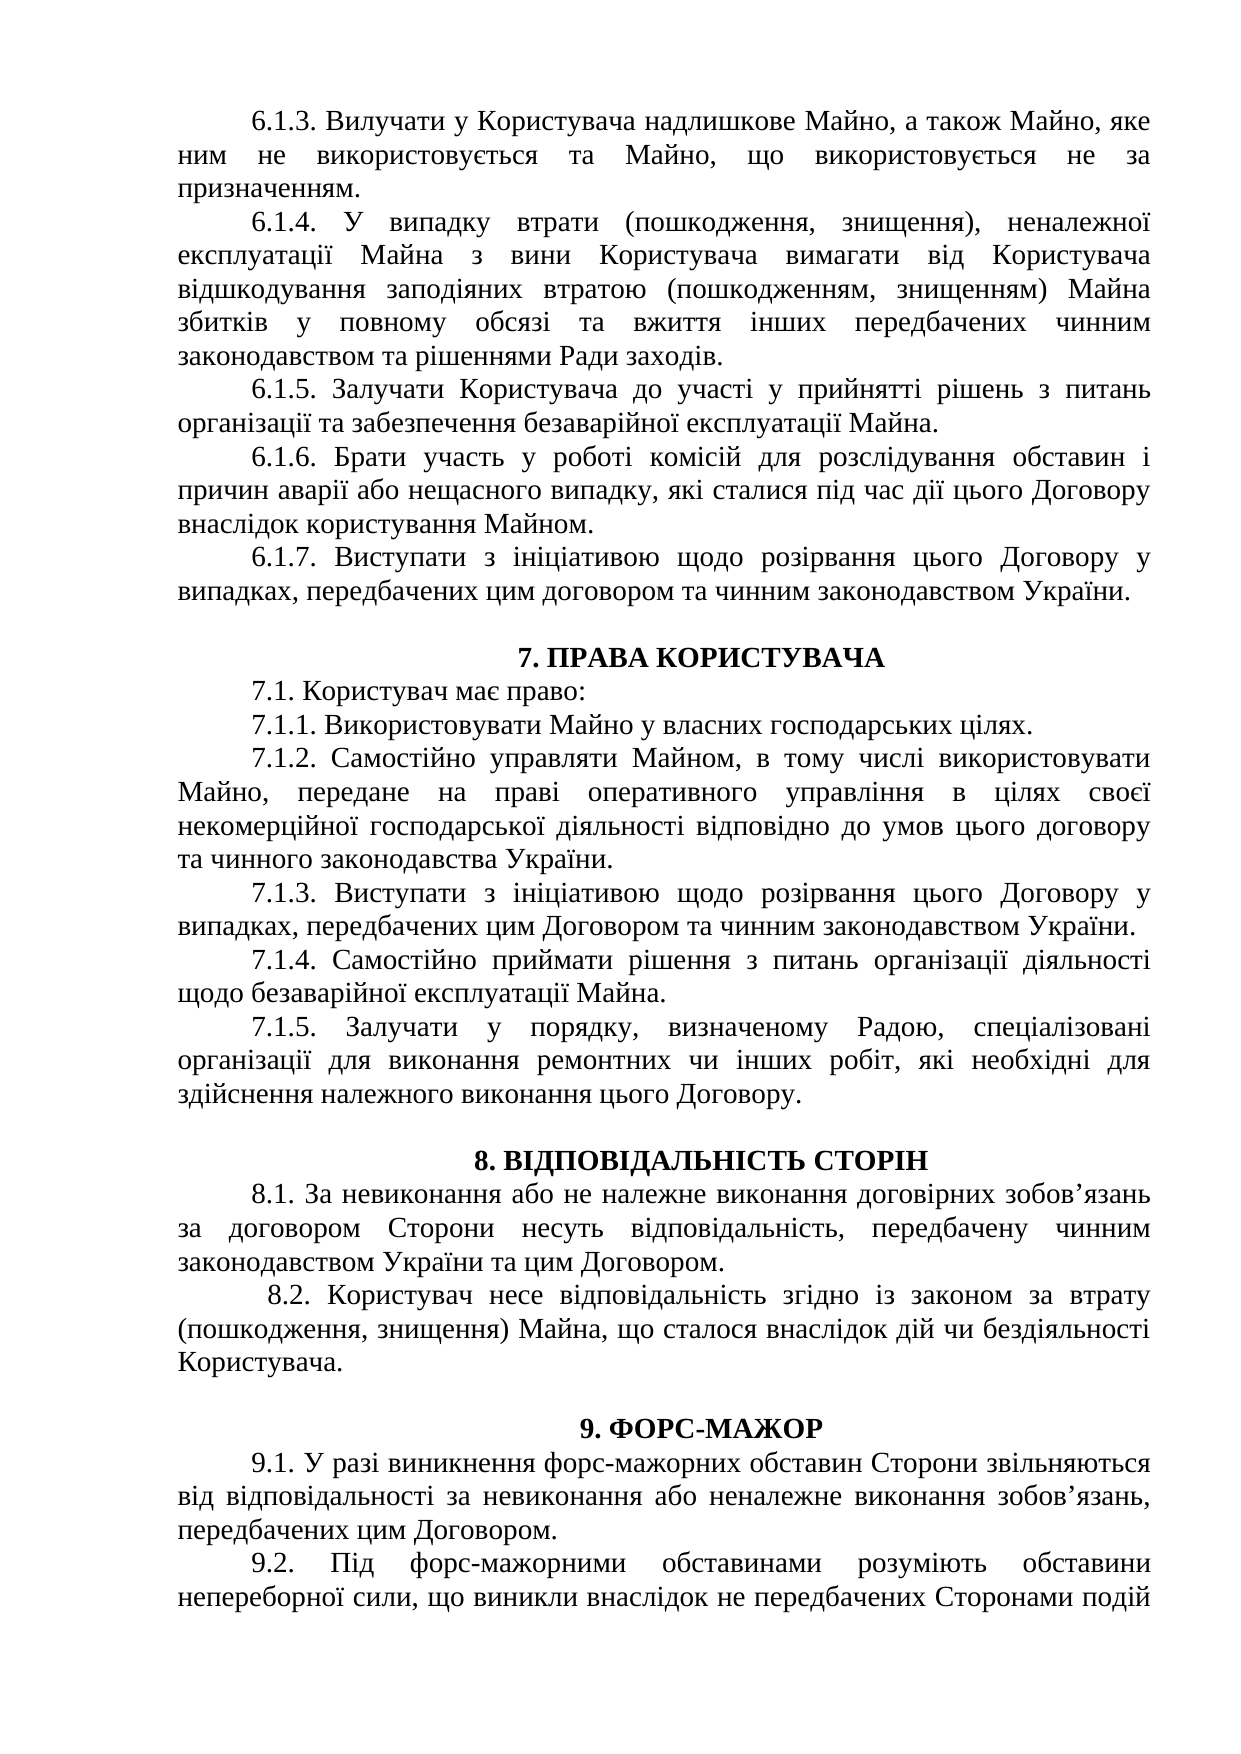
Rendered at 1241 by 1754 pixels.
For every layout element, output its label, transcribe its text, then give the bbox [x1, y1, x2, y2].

text 7.1.3. Виступати з ініціативою щодо розірвання цього Договору у випадках, передбачених цим Договором та чинним законодавством України. [177, 875, 1152, 942]
text 8. ВІДПОВІДАЛЬНІСТЬ СТОРІН [177, 1143, 1152, 1177]
text 6.1.3. Вилучати у Користувача надлишкове Майно, а також Майно, яке ним не використовується та Майно, що використовується не за призначенням. [177, 103, 1152, 204]
text 8.2. Користувач несе відповідальність згідно із законом за втрату (пошкодження, знищення) Майна, що сталося внаслідок дій чи бездіяльності Користувача. [177, 1277, 1152, 1378]
text 9.1. У разі виникнення форс-мажорних обставин Сторони звільняються від відповідальності за невиконання або неналежне виконання зобов’язань, передбачених цим Договором. [177, 1445, 1152, 1546]
text 7. ПРАВА КОРИСТУВАЧА [177, 640, 1152, 673]
text 7.1.5. Залучати у порядку, визначеному Радою, спеціалізовані організації для виконання ремонтних чи інших робіт, які необхідні для здійснення належного виконання цього Договору. [177, 1009, 1152, 1109]
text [177, 1546, 1152, 1613]
text 6.1.4. У випадку втрати (пошкодження, знищення), неналежної експлуатації Майна з вини Користувача вимагати від Користувача відшкодування заподіяних втратою (пошкодженням, знищенням) Майна збитків у повному обсязі та вжиття інших передбачених чинним законодавством та рішеннями Ради заходів. [177, 204, 1152, 372]
text 9. ФОРС-МАЖОР [177, 1411, 1152, 1445]
text 6.1.5. Залучати Користувача до участі у прийнятті рішень з питань організації та забезпечення безаварійної експлуатації Майна. [177, 372, 1152, 439]
text 6.1.7. Виступати з ініціативою щодо розірвання цього Договору у випадках, передбачених цим договором та чинним законодавством України. [177, 539, 1152, 606]
text 8.1. За невиконання або не належне виконання договірних зобов’язань за договором Сторони несуть відповідальність, передбачену чинним законодавством України та цим Договором. [177, 1177, 1152, 1277]
text 7.1.2. Самостійно управляти Майном, в тому числі використовувати Майно, передане на праві оперативного управління в цілях своєї некомерційної господарської діяльності відповідно до умов цього договору та чинного законодавства України. [177, 741, 1152, 875]
text 6.1.6. Брати участь у роботі комісій для розслідування обставин і причин аварії або нещасного випадку, які сталися під час дії цього Договору внаслідок користування Майном. [177, 439, 1152, 539]
text 7.1. Користувач має право: [177, 673, 1152, 707]
text 7.1.1. Використовувати Майно у власних господарських цілях. [177, 707, 1152, 741]
text 7.1.4. Самостійно приймати рішення з питань організації діяльності щодо безаварійної експлуатації Майна. [177, 942, 1152, 1009]
